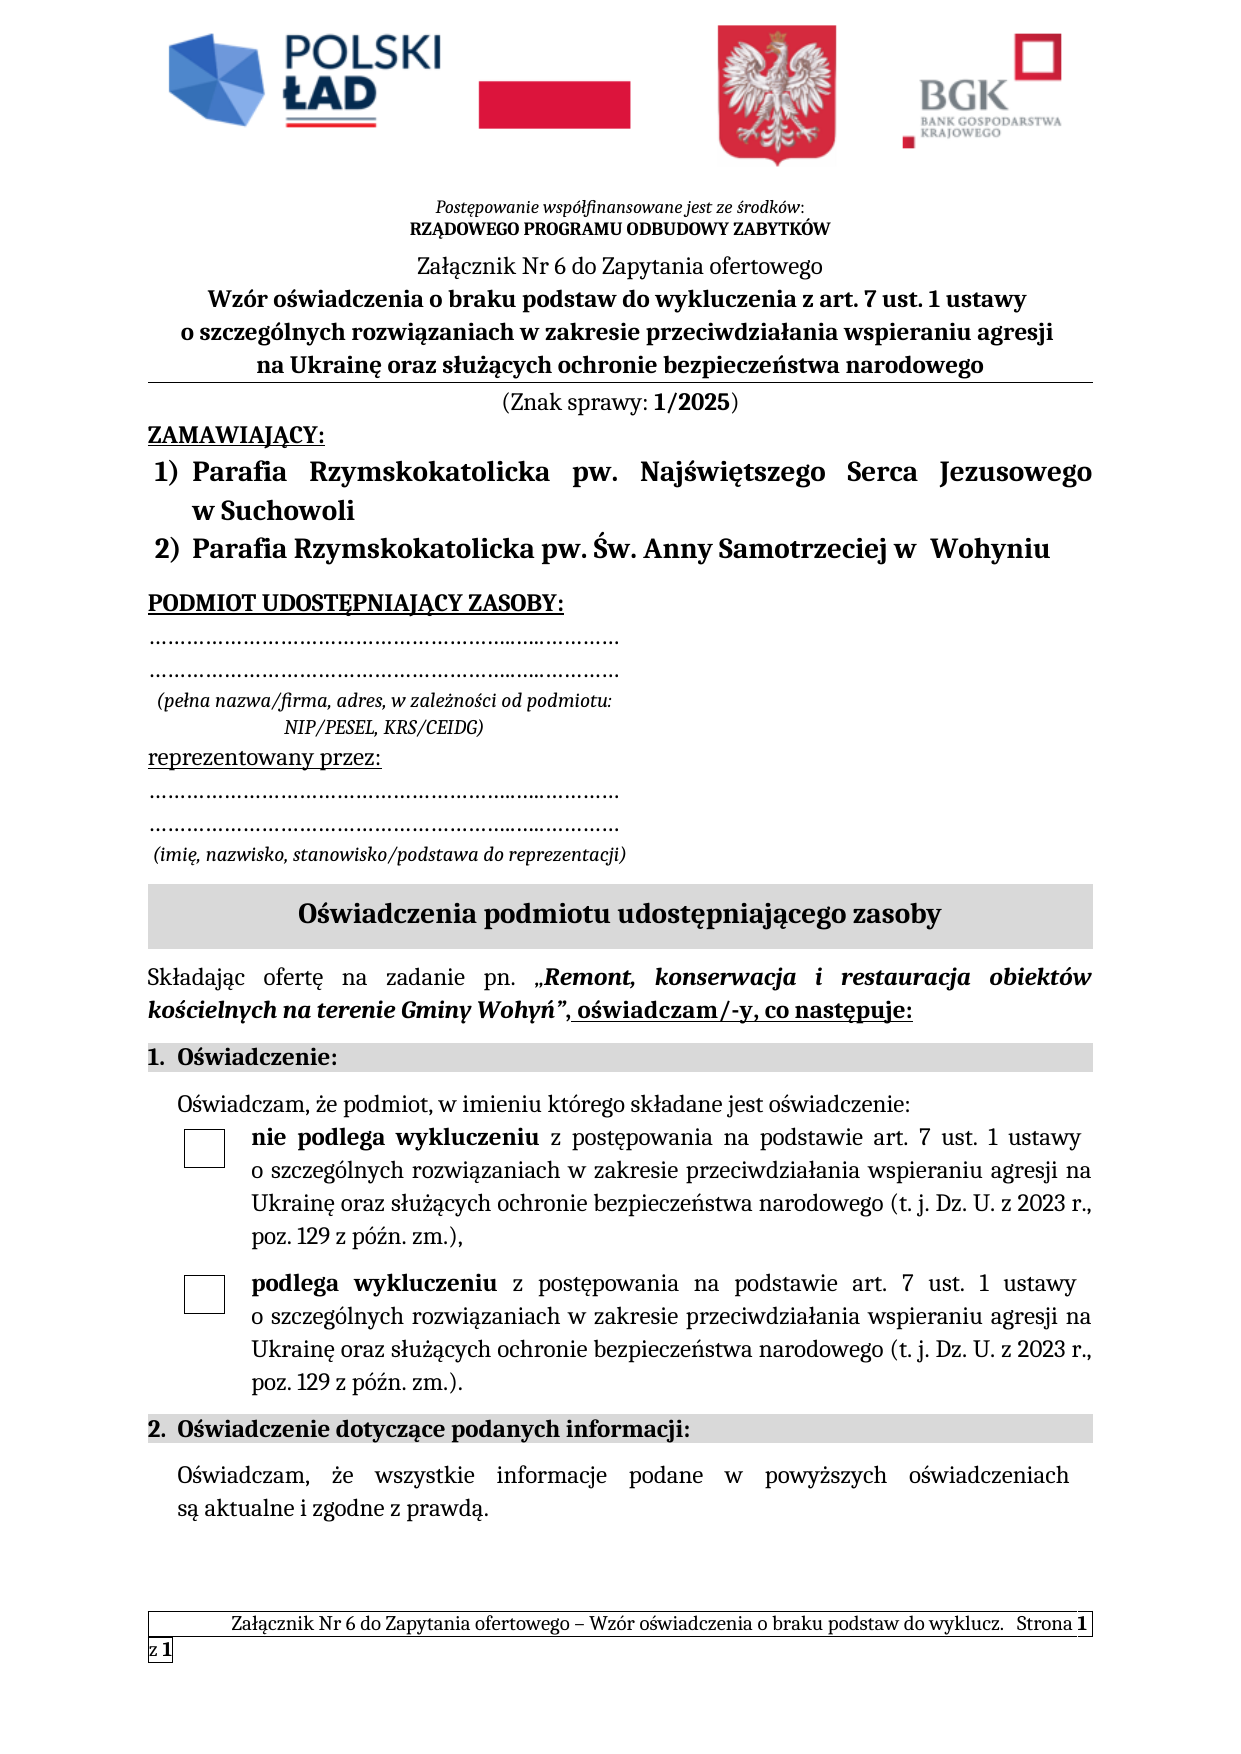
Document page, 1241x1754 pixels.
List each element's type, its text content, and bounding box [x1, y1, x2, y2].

list Oświadczenie dotyczące podanych informacji: [148, 1414, 1093, 1443]
text (pełna nazwa/firma, adres, w zależności od podmiotu: NIP/PESEL, KRS/CEIDG) [148, 688, 621, 740]
text PODMIOT UDOSTĘPNIAJĄCY ZASOBY: [148, 589, 651, 618]
list Parafia Rzymskokatolicka pw. Św. Anny Samotrzeciej w Wohyniu [154, 533, 1093, 566]
text (Znak sprawy: 1/2025) [148, 387, 1093, 416]
text …………………………………………………..…..………… [148, 622, 651, 651]
text ZAMAWIAJĄCY: [148, 421, 1093, 449]
list podlega wykluczeniu z postępowania na podstawie art. 7 ust. 1 ustawy o szczególnych rozwiązaniach w zakresie przeciwdziałania wspieraniu agresji na Ukrainę oraz służących ochronie bezpieczeństwa narodowego (t. j. Dz. U. z 2023 r., poz. 129 z późn. zm.). [251, 1269, 1093, 1397]
text …………………………………………………..…..………… [148, 776, 651, 805]
list Parafia Rzymskokatolicka pw. Najświętszego Serca Jezusowego w Suchowoli [154, 456, 1093, 528]
text Załącznik Nr 6 do Zapytania ofertowego [148, 252, 1093, 281]
text Wzór oświadczenia o braku podstaw do wykluczenia z art. 7 ust. 1 ustawy o szczególnych rozwiązaniach w zakresie przeciwdziałania wspieraniu agresji na Ukrainę oraz służących ochronie bezpieczeństwa narodowego [148, 285, 1093, 382]
text …………………………………………………..…..………… [148, 809, 651, 838]
text reprezentowany przez: [148, 743, 1093, 772]
list Oświadczam, że podmiot, w imieniu którego składane jest oświadczenie: [177, 1090, 1093, 1119]
list nie podlega wykluczeniu z postępowania na podstawie art. 7 ust. 1 ustawy o szczególnych rozwiązaniach w zakresie przeciwdziałania wspieraniu agresji na Ukrainę oraz służących ochronie bezpieczeństwa narodowego (t. j. Dz. U. z 2023 r., poz. 129 z późn. zm.), [251, 1123, 1093, 1251]
text Oświadczam, że wszystkie informacje podane w powyższych oświadczeniach są aktualne i zgodne z prawdą. [177, 1461, 1093, 1523]
text Składając ofertę na zadanie pn. „Remont, konserwacja i restauracja obiektów kościelnych na terenie Gminy Wohyń”, oświadczam/-y, co następuje: [148, 963, 1093, 1025]
list Oświadczenie: [148, 1043, 1093, 1072]
text (imię, nazwisko, stanowisko/podstawa do reprezentacji) [148, 842, 1093, 866]
text …………………………………………………..…..………… [148, 655, 651, 684]
table_header Oświadczenia podmiotu udostępniającego zasoby [148, 884, 1093, 949]
picture [147, 0, 1092, 175]
